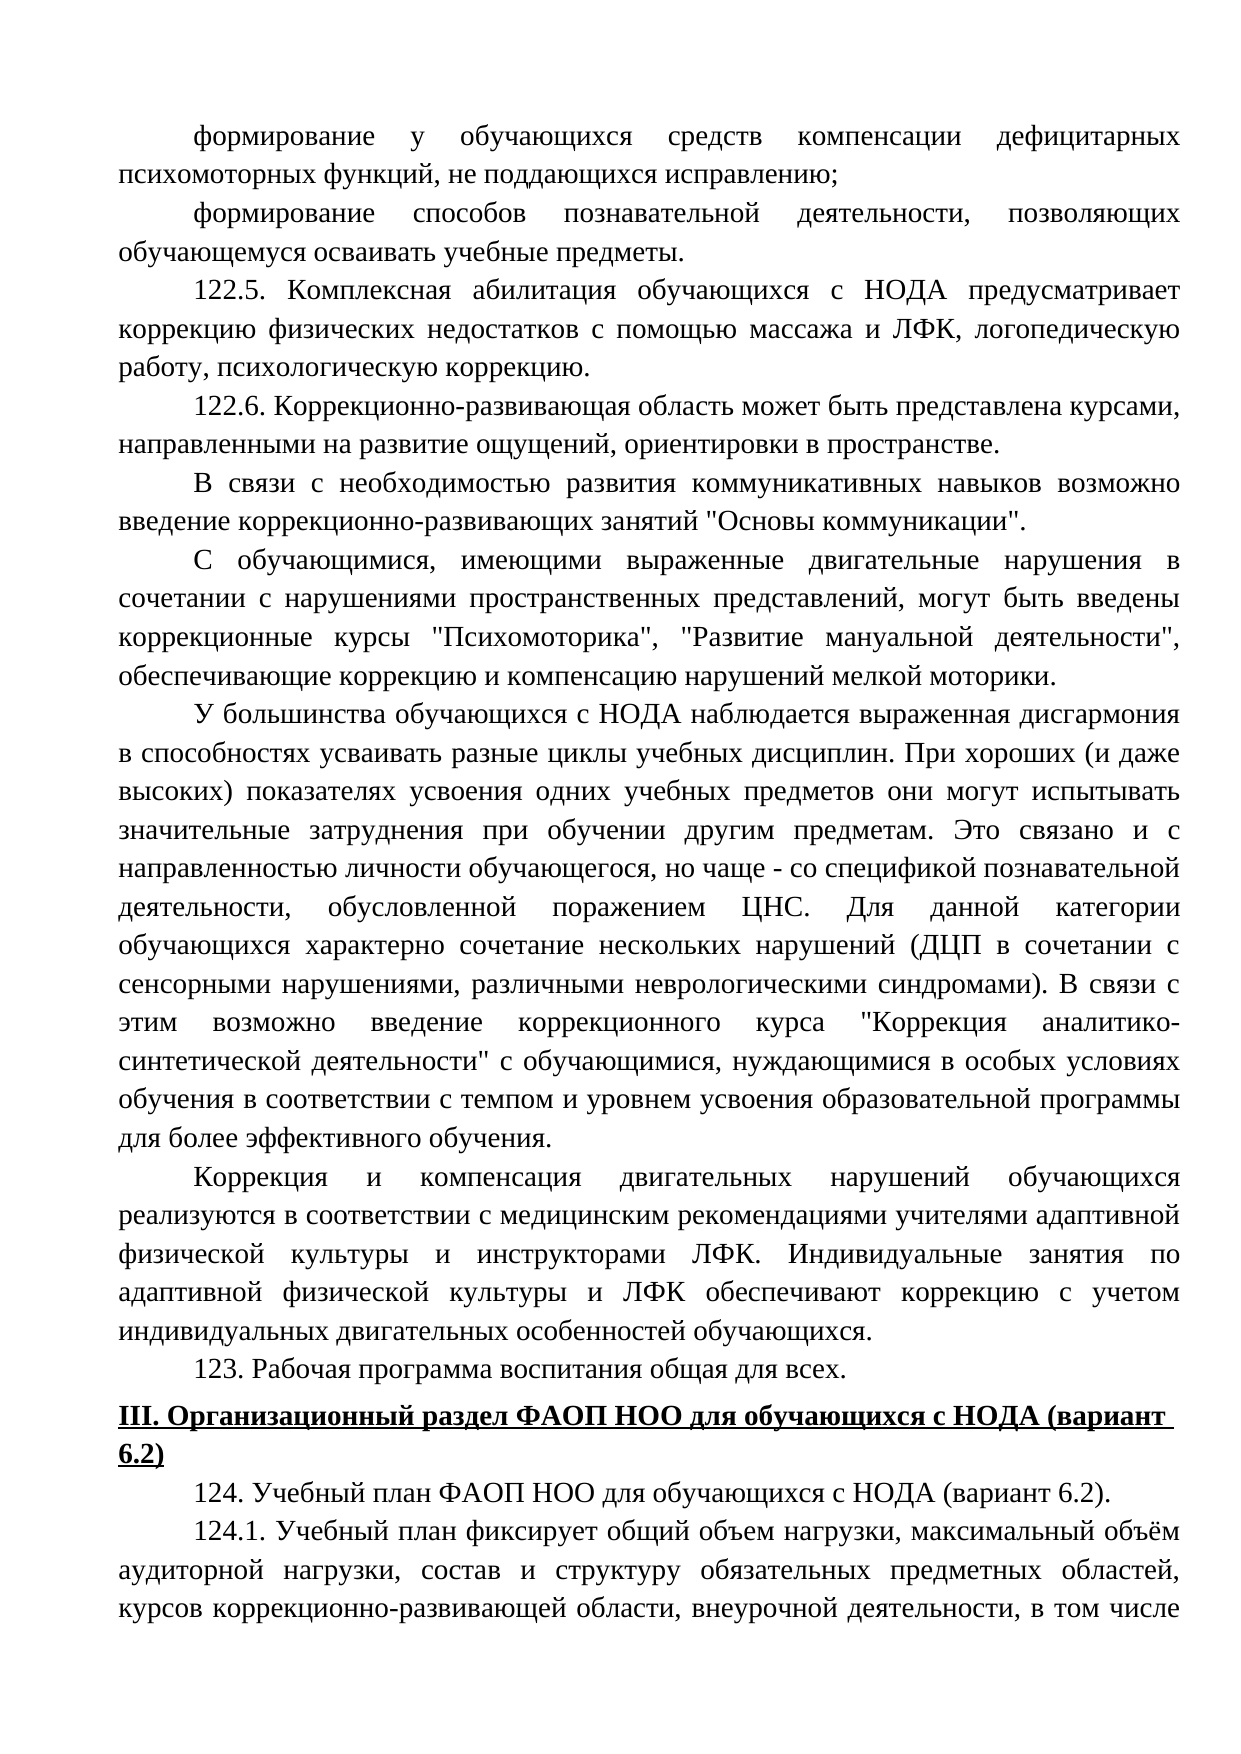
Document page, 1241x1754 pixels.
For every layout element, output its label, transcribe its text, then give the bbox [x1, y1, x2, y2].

text формирование способов познавательной деятельности, позволяющих обучающемуся осваивать учебные предметы. [118, 195, 1181, 267]
text Коррекция и компенсация двигательных нарушений обучающихся реализуются в соответствии с медицинским рекомендациями учителями адаптивной физической культуры и инструкторами ЛФК. Индивидуальные занятия по адаптивной физической культуры и ЛФК обеспечивают коррекцию с учетом индивидуальных двигательных особенностей обучающихся. [118, 1159, 1181, 1346]
text формирование у обучающихся средств компенсации дефицитарных психомоторных функций, не поддающихся исправлению; [118, 118, 1181, 190]
text 124. Учебный план ФАОП НОО для обучающихся с НОДА (вариант 6.2). [118, 1475, 1181, 1508]
text 122.5. Комплексная абилитация обучающихся с НОДА предусматривает коррекцию физических недостатков с помощью массажа и ЛФК, логопедическую работу, психологическую коррекцию. [118, 272, 1181, 383]
text В связи с необходимостью развития коммуникативных навыков возможно введение коррекционно-развивающих занятий "Основы коммуникации". [118, 465, 1181, 537]
text С обучающимися, имеющими выраженные двигательные нарушения в сочетании с нарушениями пространственных представлений, могут быть введены коррекционные курсы "Психомоторика", "Развитие мануальной деятельности", обеспечивающие коррекцию и компенсацию нарушений мелкой моторики. [118, 542, 1181, 691]
text У большинства обучающихся с НОДА наблюдается выраженная дисгармония в способностях усваивать разные циклы учебных дисциплин. При хороших (и даже высоких) показателях усвоения одних учебных предметов они могут испытывать значительные затруднения при обучении другим предметам. Это связано и с направленностью личности обучающегося, но чаще - со спецификой познавательной деятельности, обусловленной поражением ЦНС. Для данной категории обучающихся характерно сочетание нескольких нарушений (ДЦП в сочетании с сенсорными нарушениями, различными неврологическими синдромами). В связи с этим возможно введение коррекционного курса "Коррекция аналитико-синтетической деятельности" с обучающимися, нуждающимися в особых условиях обучения в соответствии с темпом и уровнем усвоения образовательной программы для более эффективного обучения. [118, 696, 1181, 1154]
text 122.6. Коррекционно-развивающая область может быть представлена курсами, направленными на развитие ощущений, ориентировки в пространстве. [118, 388, 1181, 460]
text 123. Рабочая программа воспитания общая для всех. [118, 1351, 1181, 1385]
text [118, 1513, 1181, 1624]
text III. Организационный раздел ФАОП НОО для обучающихся с НОДА (вариант 6.2) [118, 1398, 1181, 1470]
